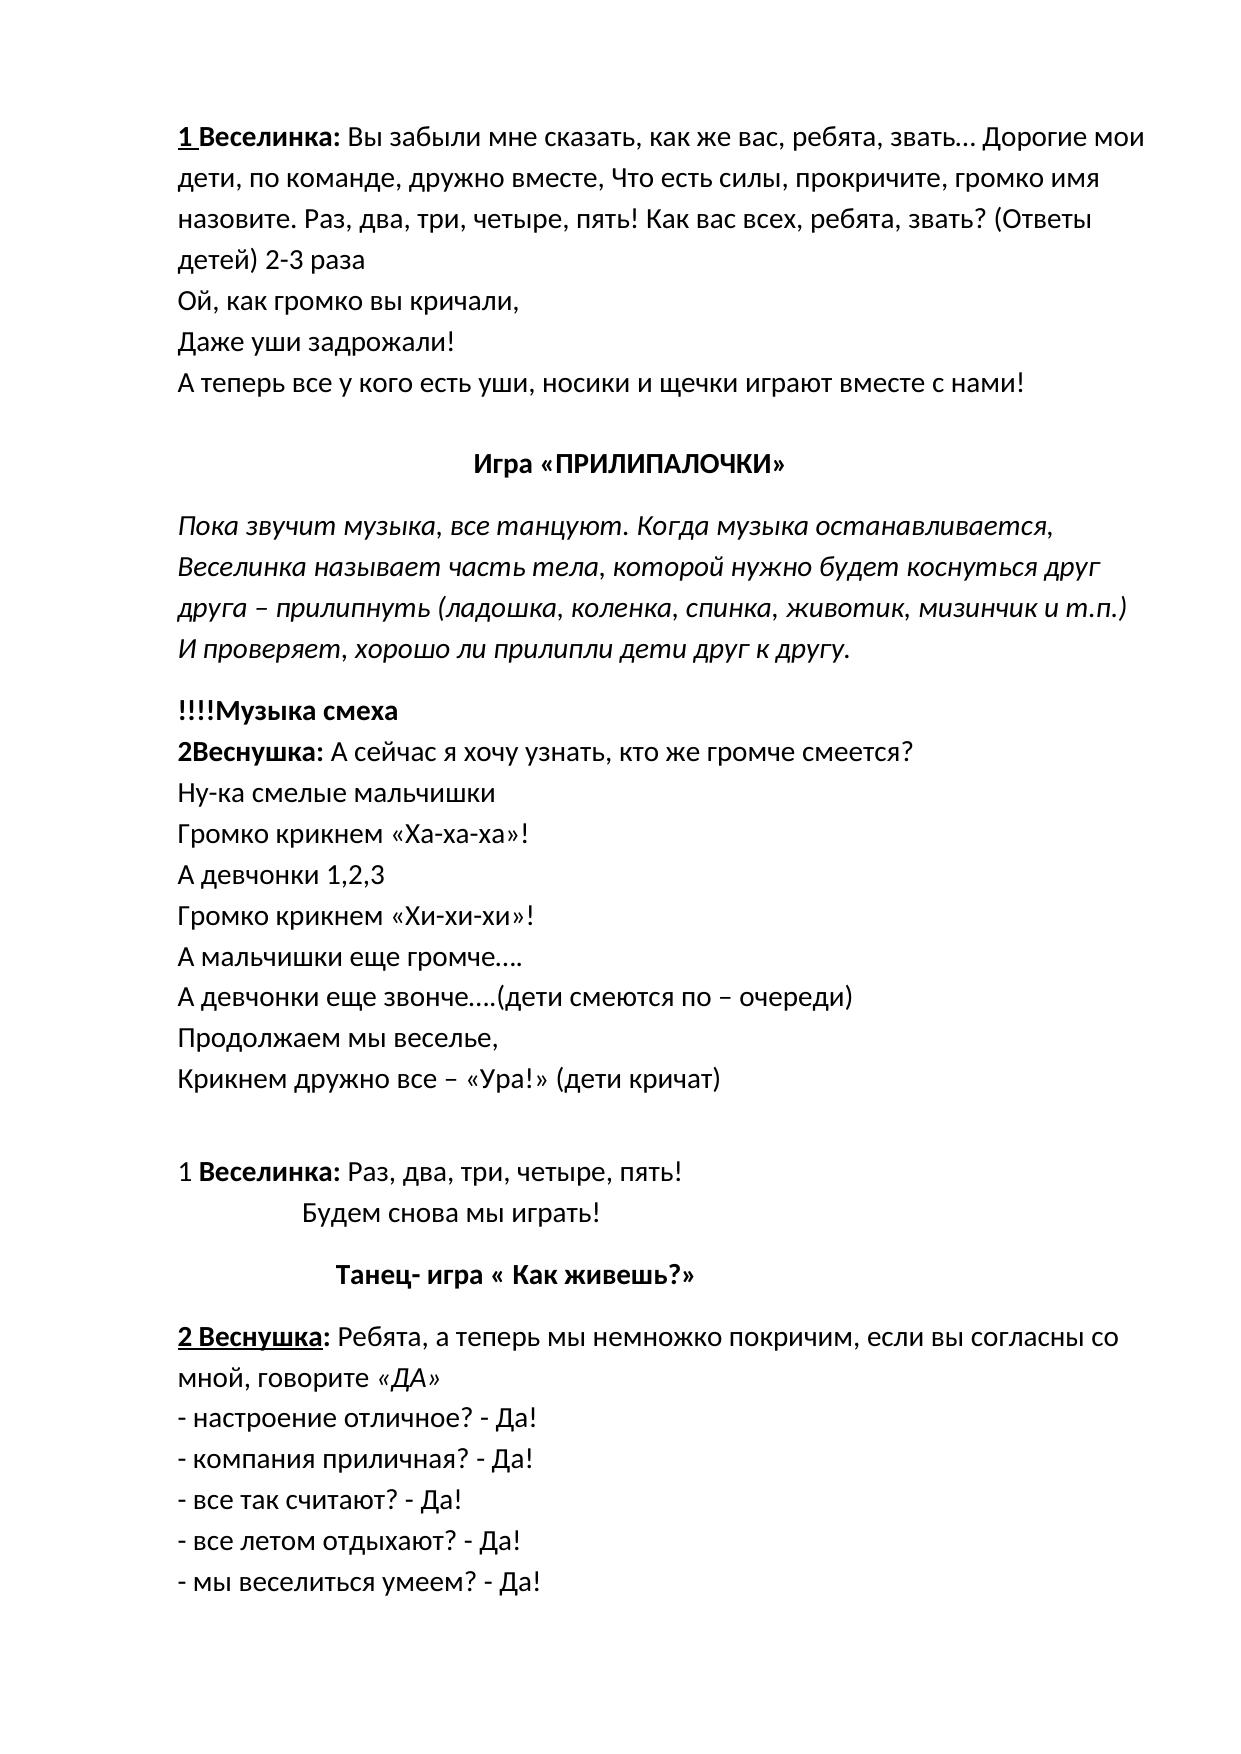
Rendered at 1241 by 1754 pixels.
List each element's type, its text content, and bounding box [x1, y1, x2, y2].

text - мы веселиться умеем? - Да! [177, 1563, 1152, 1599]
text - все так считают? - Да! [177, 1481, 1152, 1517]
text - настроение отличное? - Да! [177, 1399, 1152, 1435]
text Пока звучит музыка, все танцуют. Когда музыка останавливается, Веселинка называет часть тела, которой нужно будет коснуться друг друга – прилипнуть (ладошка, коленка, спинка, животик, мизинчик и т.п.) И проверяет, хорошо ли прилипли дети друг к другу. [177, 507, 1152, 666]
text 2 Веснушка: Ребята, а теперь мы немножко покричим, если вы согласны со мной, говорите «ДА» [177, 1318, 1152, 1394]
text - все летом отдыхают? - Да! [177, 1522, 1152, 1558]
text - компания приличная? - Да! [177, 1441, 1152, 1476]
text 1 Веселинка: Раз, два, три, четыре, пять! Будем снова мы играть! [177, 1153, 1152, 1230]
text 1 Веселинка: Вы забыли мне сказать, как же вас, ребята, звать… Дорогие мои дети, по команде, дружно вместе, Что есть силы, прокричите, громко имя назовите. Раз, два, три, четыре, пять! Как вас всех, ребята, звать? (Ответы детей) 2-3 раза Ой, как громко вы кричали, Даже уши задрожали! А теперь все у кого есть уши, носики и щечки играют вместе с нами! Игра «ПРИЛИПАЛОЧКИ» [177, 118, 1152, 481]
text !!!!Музыка смеха 2Веснушка: А сейчас я хочу узнать, кто же громче смеется? Ну-ка смелые мальчишки Громко крикнем «Ха-ха-ха»! А девчонки 1,2,3 Громко крикнем «Хи-хи-хи»! А мальчишки еще громче…. А девчонки еще звонче….(дети смеются по – очереди) Продолжаем мы веселье, Крикнем дружно все – «Ура!» (дети кричат) [177, 692, 1152, 1128]
text Танец- игра « Как живешь?» [177, 1256, 1152, 1292]
